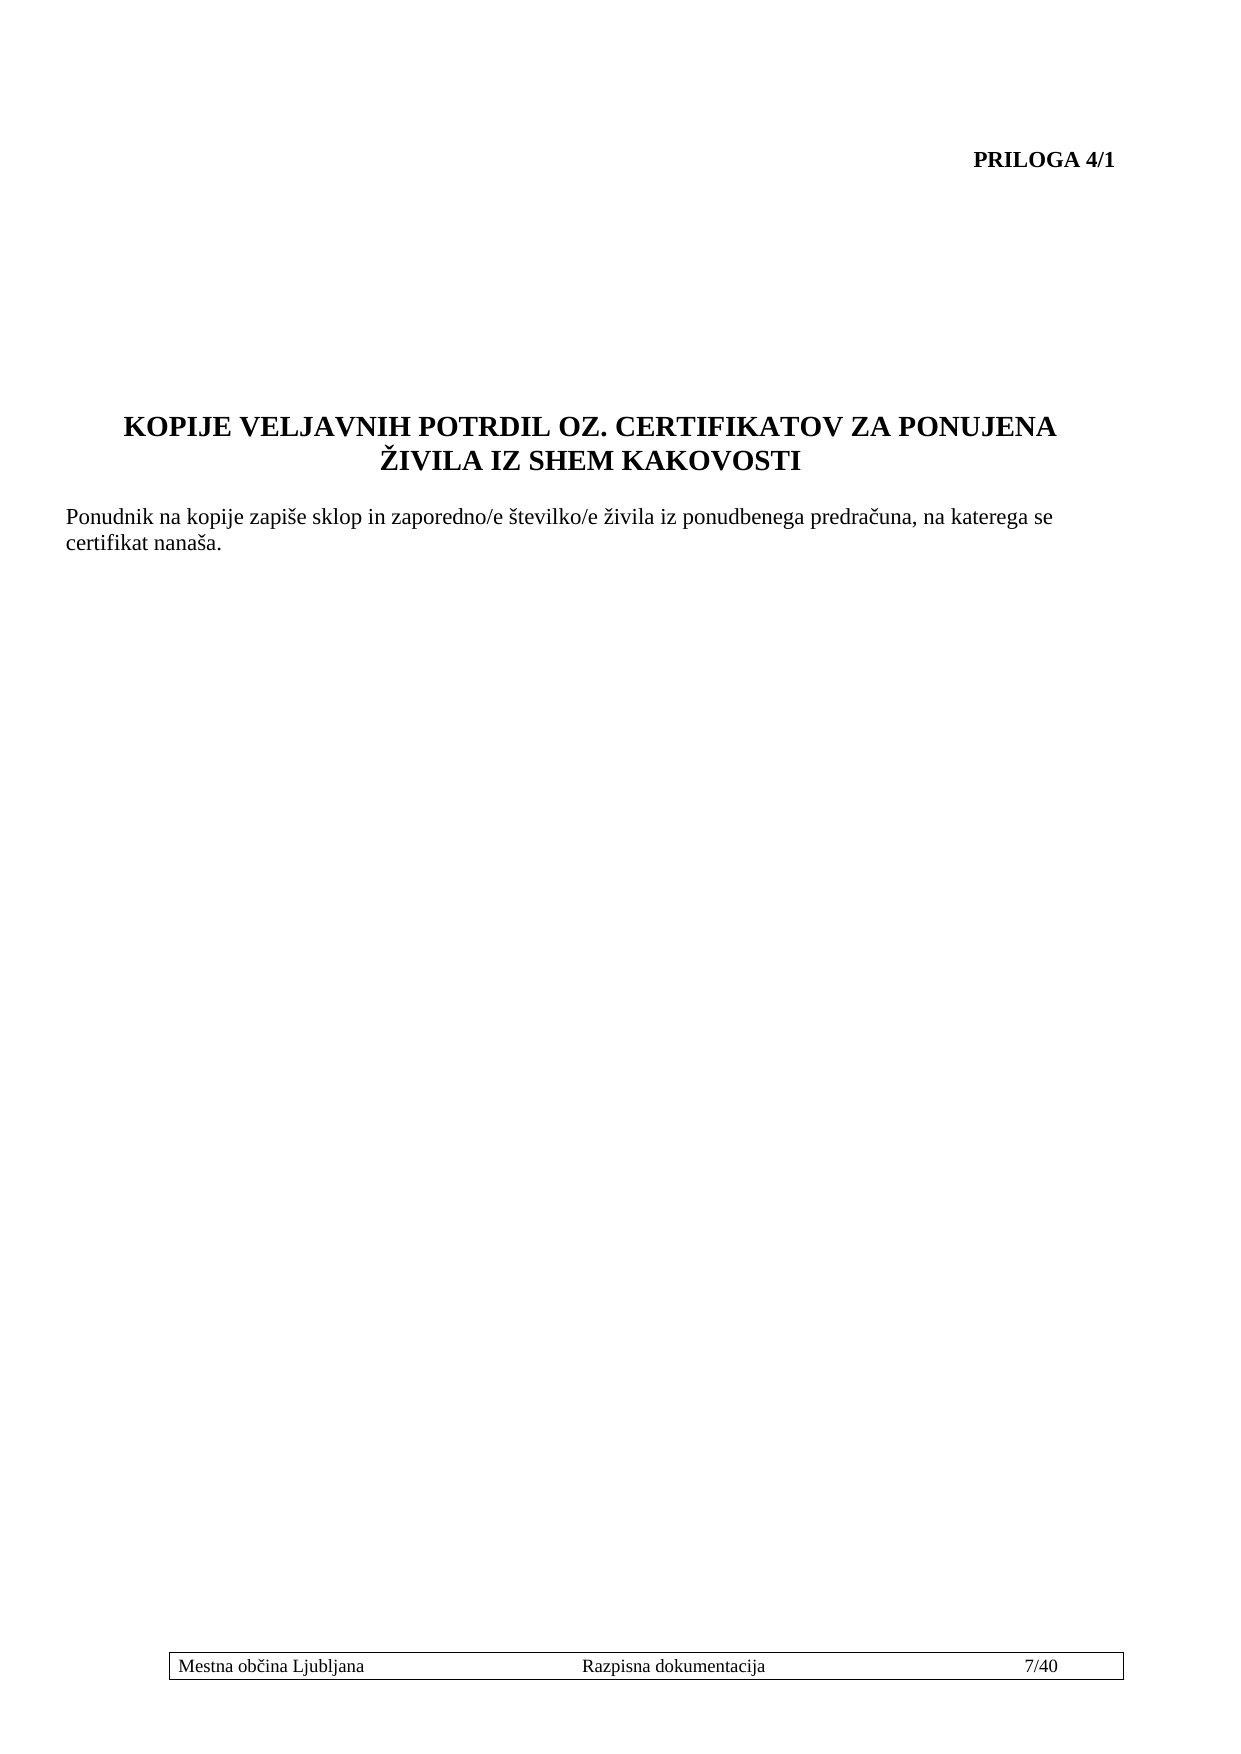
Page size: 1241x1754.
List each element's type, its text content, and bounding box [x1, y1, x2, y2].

text PRILOGA 4/1 [66, 146, 1115, 172]
text Ponudnik na kopije zapiše sklop in zaporedno/e številko/e živila iz ponudbenega predračuna, na katerega se certifikat nanaša. [66, 503, 1115, 556]
text KOPIJE VELJAVNIH POTRDIL OZ. CERTIFIKATOV ZA PONUJENA [66, 409, 1115, 443]
text ŽIVILA IZ SHEM KAKOVOSTI [66, 443, 1115, 476]
